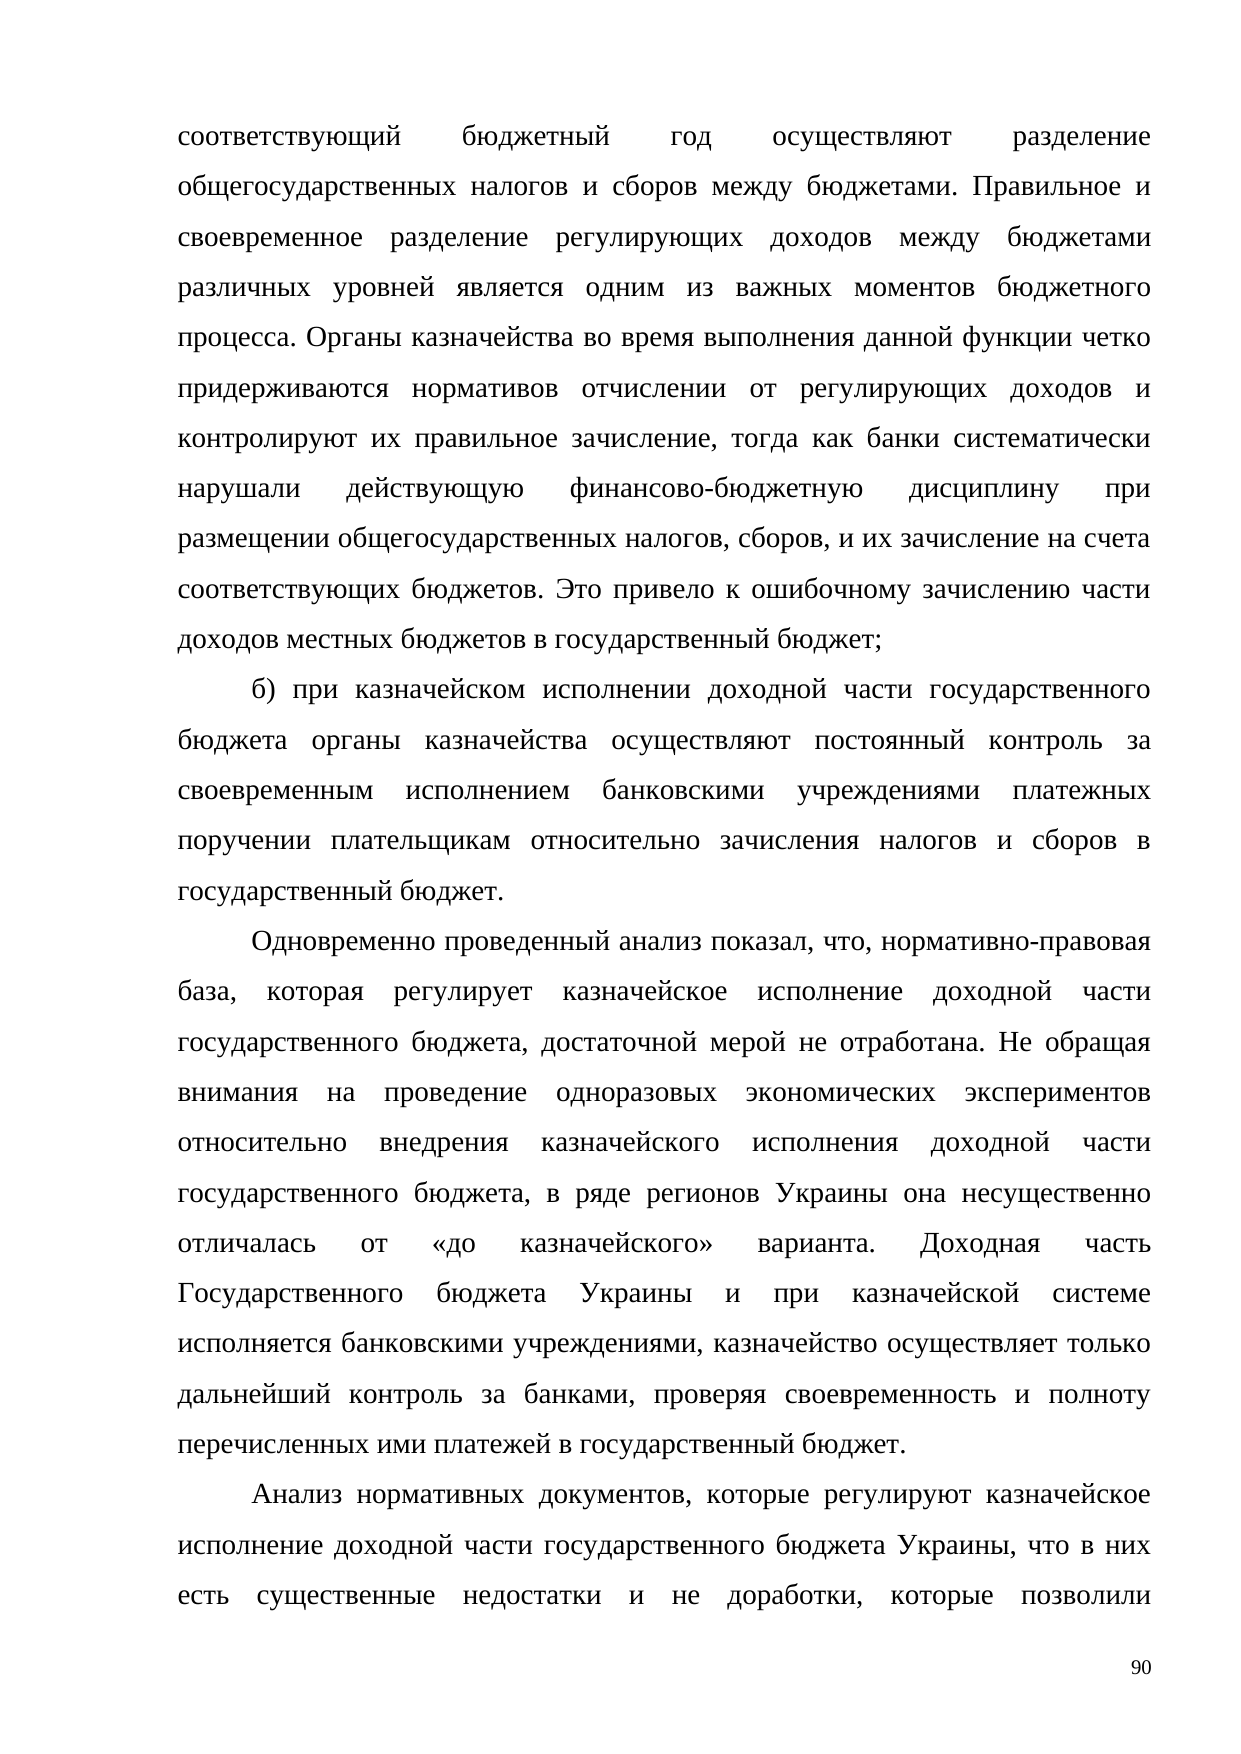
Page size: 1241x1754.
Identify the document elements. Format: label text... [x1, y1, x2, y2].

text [177, 1477, 1152, 1611]
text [177, 118, 1152, 655]
text б) при казначейском исполнении доходной части государственного бюджета органы казначейства осуществляют постоянный контроль за своевременным исполнением банковскими учреждениями платежных поручении плательщикам относительно зачисления налогов и сборов в государственный бюджет. [177, 672, 1152, 906]
text Одновременно проведенный анализ показал, что, нормативно-правовая база, которая регулирует казначейское исполнение доходной части государственного бюджета, достаточной мерой не отработана. Не обращая внимания на проведение одноразовых экономических экспериментов относительно внедрения казначейского исполнения доходной части государственного бюджета, в ряде регионов Украины она несущественно отличалась от «до казначейского» варианта. Доходная часть Государственного бюджета Украины и при казначейской системе исполняется банковскими учреждениями, казначейство осуществляет только дальнейший контроль за банками, проверяя своевременность и полноту перечисленных ими платежей в государственный бюджет. [177, 923, 1152, 1460]
